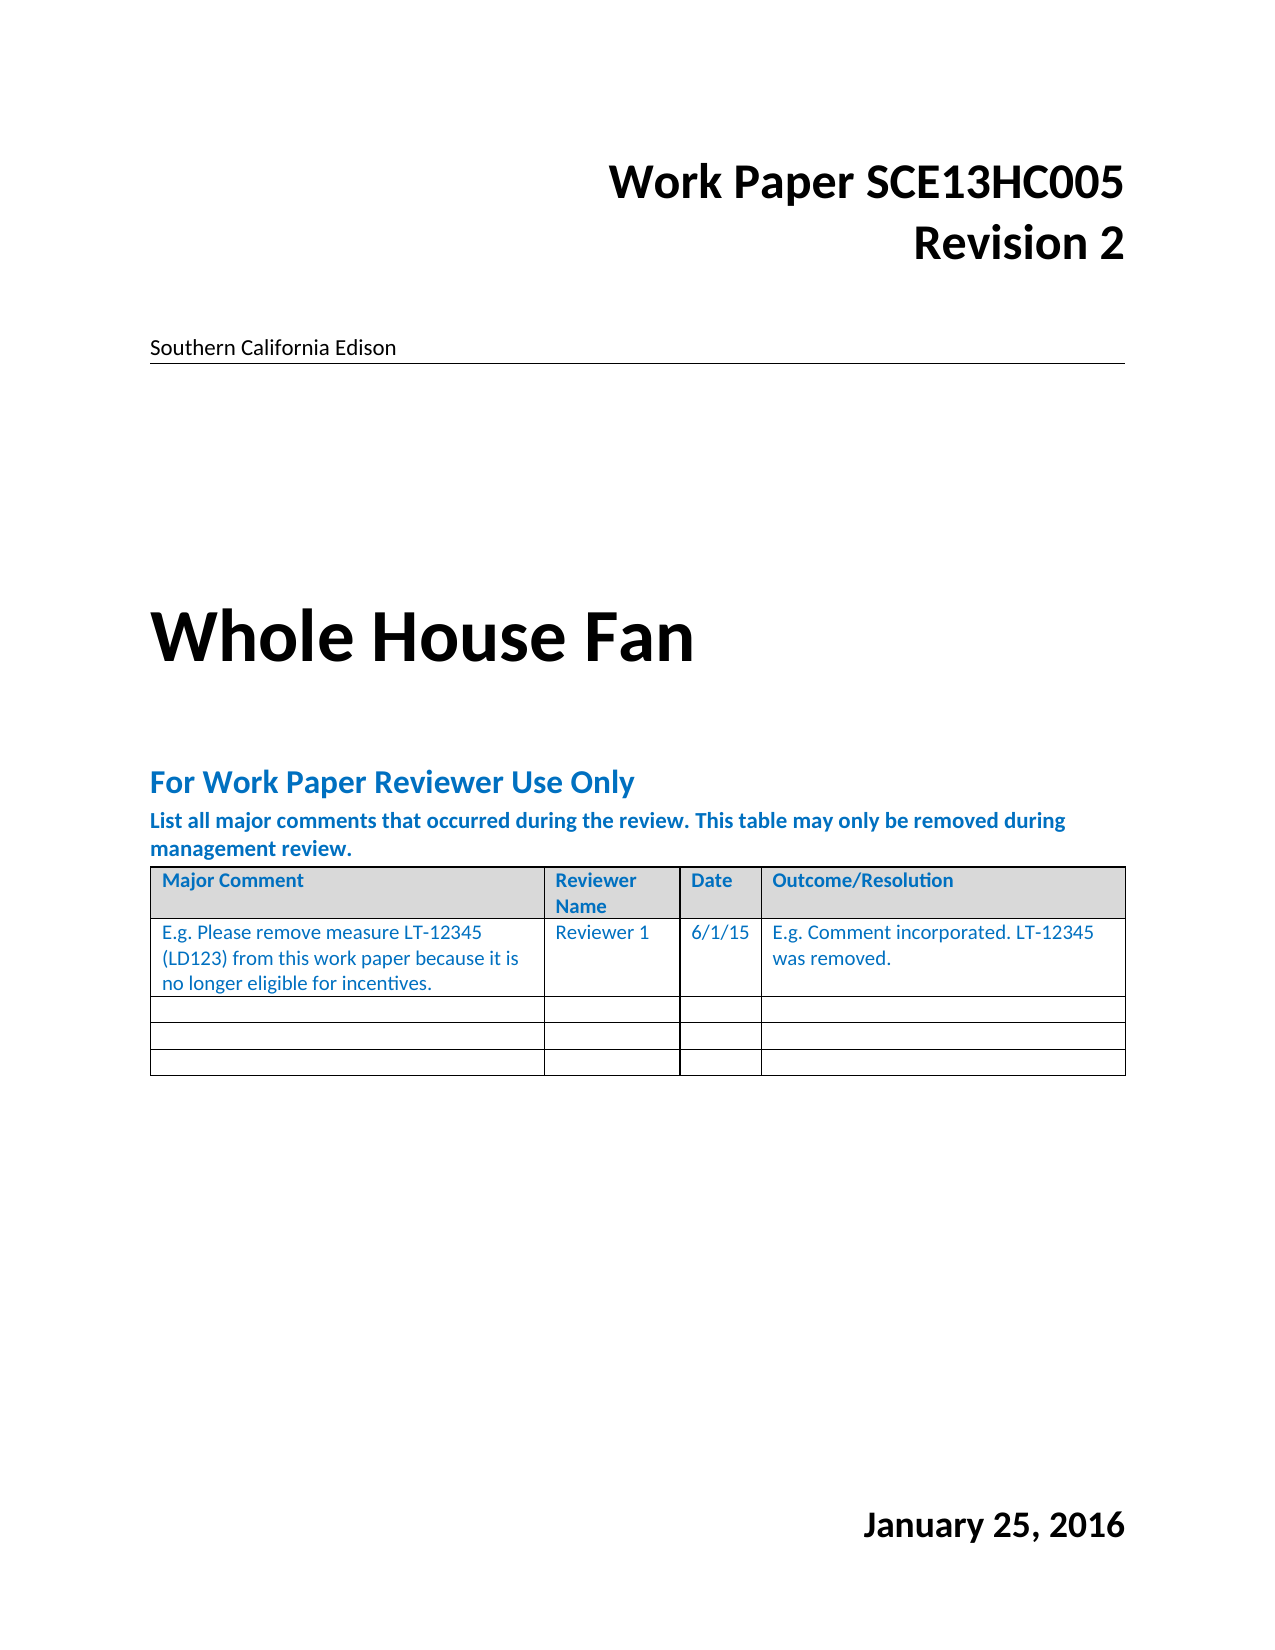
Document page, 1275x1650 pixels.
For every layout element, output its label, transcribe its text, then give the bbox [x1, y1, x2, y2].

table_header Reviewer Name [545, 868, 679, 918]
table_cell [681, 1023, 761, 1048]
table_cell [151, 1050, 544, 1075]
text List all major comments that occurred during the review. This table may only be removed during management review. [150, 806, 1125, 862]
table_header Date [681, 868, 761, 918]
table_cell Reviewer 1 [545, 919, 679, 996]
table_header Major Comment [151, 868, 544, 918]
text For Work Paper Reviewer Use Only [150, 761, 1125, 802]
table_cell [762, 997, 1125, 1022]
table_cell [762, 1050, 1125, 1075]
table_cell [545, 1023, 679, 1048]
table_cell [151, 1023, 544, 1048]
table_cell [681, 997, 761, 1022]
table_cell [151, 997, 544, 1022]
text Whole House Fan [150, 588, 1125, 680]
table_cell [545, 997, 679, 1022]
table_cell E.g. Please remove measure LT-12345 (LD123) from this work paper because it is no longer eligible for incentives. [151, 919, 544, 996]
table_cell [762, 1023, 1125, 1048]
text Work Paper [150, 150, 1125, 211]
table_cell 6/1/15 [681, 919, 761, 996]
table_cell [545, 1050, 679, 1075]
table_cell [681, 1050, 761, 1075]
table_header Outcome/Resolution [762, 868, 1125, 918]
table_cell E.g. Comment incorporated. LT-12345 was removed. [762, 919, 1125, 996]
